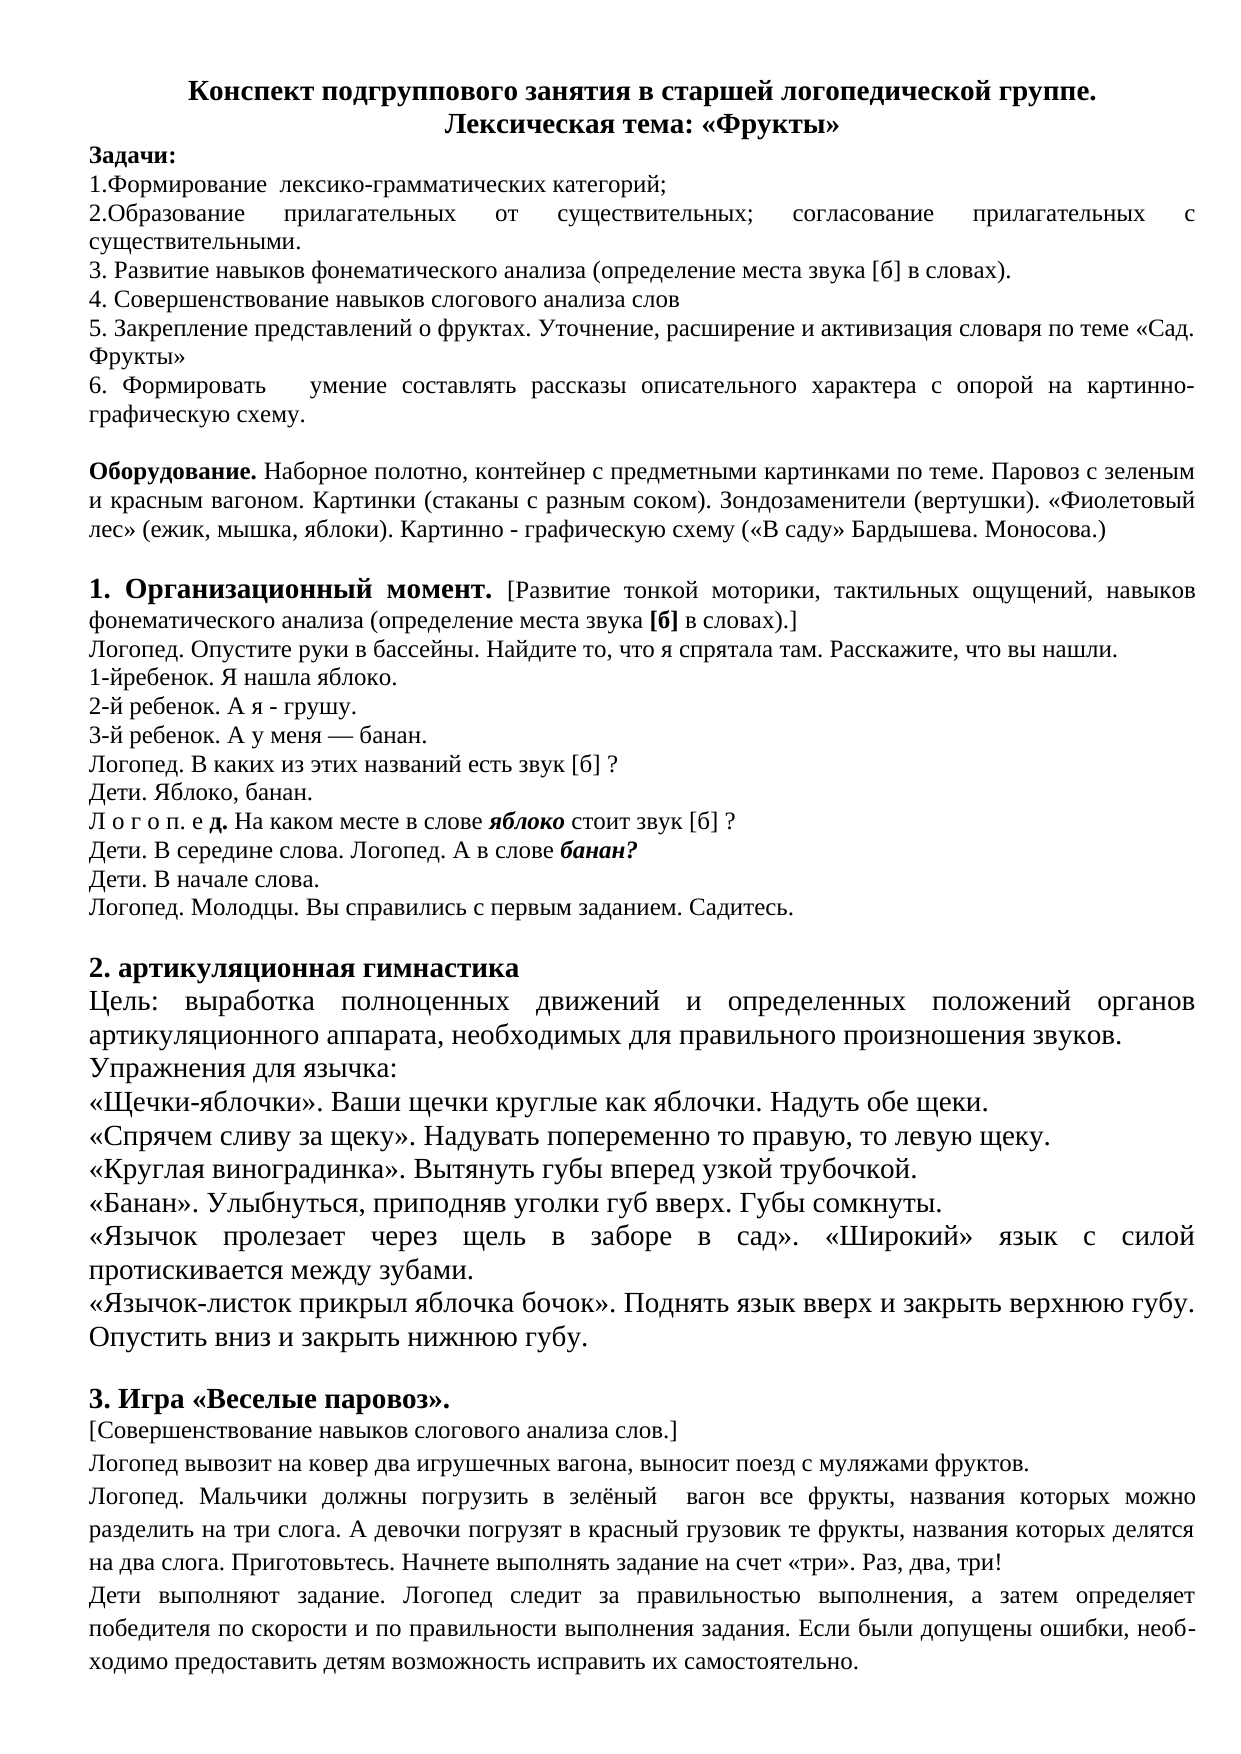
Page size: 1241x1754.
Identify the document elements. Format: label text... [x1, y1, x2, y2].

text «Язычок-листок прикрыл яблочка бочок». Поднять язык вверх и закрыть верхнюю губу. Опустить вниз и закрыть нижнюю губу. [89, 1285, 1196, 1352]
text Логопед. Мальчики должны погрузить в зелёный вагон все фрукты, названия которых можно разделить на три слога. А девочки погрузят в красный грузовик те фрукты, названия которых делятся на два слога. Приготовьтесь. Начнете выполнять задание на счет «три». Раз, два, три! [89, 1481, 1196, 1576]
text 3. Развитие навыков фонематического анализа (определение места звука [б] в словах). [89, 255, 1196, 284]
text 2-й ребенок. А я - грушу. [89, 691, 1196, 720]
text Логопед. Молодцы. Вы справились с первым заданием. Садитесь. [89, 892, 1196, 921]
text 5. Закрепление представлений о фруктах. Уточнение, расширение и активизация словаря по теме «Сад. Фрукты» [89, 313, 1196, 370]
text Л о г о п. е д. На каком месте в слове яблоко стоит звук [б] ? [89, 806, 1196, 835]
text Конспект подгруппового занятия в старшей логопедической группе. [89, 73, 1196, 107]
text «Щечки-яблочки». Ваши щечки круглые как яблочки. Надуть обе щеки. [89, 1084, 1196, 1118]
text 2.Образование прилагательных от существительных; согласование прилагательных с существительными. [89, 198, 1196, 255]
text Лексическая тема: «Фрукты» [89, 107, 1196, 140]
text 1.Формирование лексико-грамматических категорий; [89, 169, 1196, 198]
text Логопед. Опустите руки в бассейны. Найдите то, что я спрятала там. Расскажите, что вы нашли. [89, 634, 1196, 662]
text Дети. В начале слова. [89, 864, 1196, 892]
text Задачи: [89, 140, 1196, 169]
text Цель: выработка полноценных движений и определенных положений органов артикуляционного аппарата, необходимых для правильного произношения звуков. [89, 983, 1196, 1051]
text Логопед вывозит на ковер два игрушечных вагона, выносит поезд с муляжами фруктов. [89, 1448, 1196, 1477]
text 6. Формировать умение составлять рассказы описательного характера с опорой на картинно-графическую схему. [89, 370, 1196, 428]
text 1. Организационный момент. [Развитие тонкой моторики, тактильных ощущений, навыков фонематического анализа (определение места звука [б] в словах).] [89, 571, 1196, 634]
text 4. Совершенствование навыков слогового анализа слов [89, 284, 1196, 313]
text «Банан». Улыбнуться, приподняв уголки губ вверх. Губы сомкнуты. [89, 1185, 1196, 1218]
text «Круглая виноградинка». Вытянуть губы вперед узкой трубочкой. [89, 1151, 1196, 1185]
text 2. артикуляционная гимнастика [89, 950, 1196, 983]
text Дети выполняют задание. Логопед следит за правильностью выполнения, а затем определяет победителя по скорости и по правильности выполнения задания. Если были допущены ошибки, необходимо предоставить детям возможность исправить их самостоятельно. [89, 1580, 1196, 1675]
text [Совершенствование навыков слогового анализа слов.] [89, 1415, 1196, 1443]
text 3-й ребенок. А у меня — банан. [89, 720, 1196, 749]
text «Язычок пролезает через щель в заборе в сад». «Широкий» язык с силой протискивается между зубами. [89, 1218, 1196, 1285]
text Дети. В середине слова. Логопед. А в слове банан? [89, 835, 1196, 864]
text Логопед. В каких из этих названий есть звук [б] ? [89, 749, 1196, 777]
text «Спрячем сливу за щеку». Надувать попеременно то правую, то левую щеку. [89, 1118, 1196, 1151]
text 1-йребенок. Я нашла яблоко. [89, 662, 1196, 691]
text Упражнения для язычка: [89, 1051, 1196, 1084]
text Дети. Яблоко, банан. [89, 777, 1196, 806]
text 3. Игра «Веселые паровоз». [89, 1381, 1196, 1415]
text Оборудование. Наборное полотно, контейнер с предметными картинками по теме. Паровоз с зеленым и красным вагоном. Картинки (стаканы с разным соком). Зондозаменители (вертушки). «Фиолетовый лес» (ежик, мышка, яблоки). Картинно - графическую схему («В саду» Бардышева. Моносова.) [89, 456, 1196, 543]
